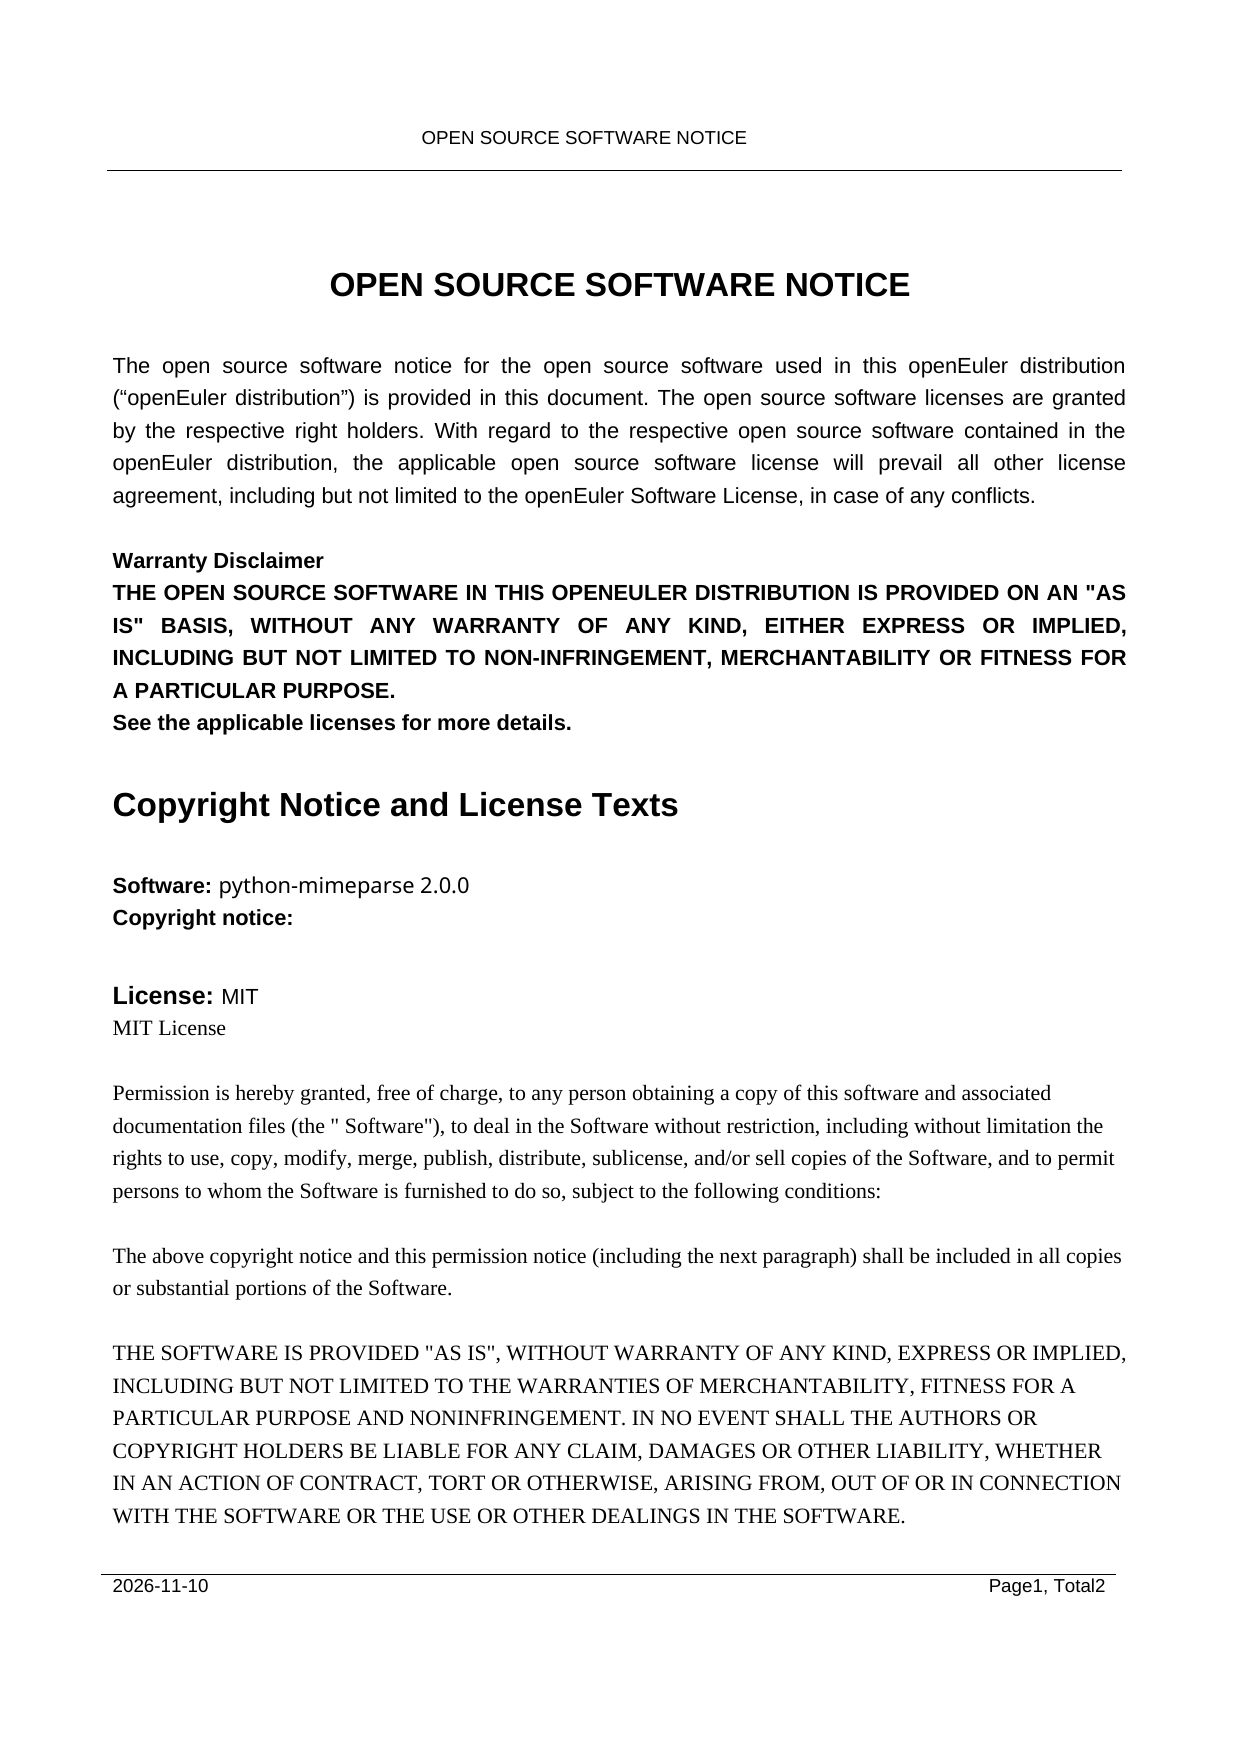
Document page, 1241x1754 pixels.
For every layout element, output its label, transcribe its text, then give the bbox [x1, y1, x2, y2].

text Copyright Notice and License Texts [112, 771, 1128, 836]
text Copyright notice: [112, 901, 1128, 934]
text OPEN SOURCE SOFTWARE NOTICE [112, 251, 1128, 316]
text Warranty Disclaimer [112, 544, 1128, 576]
text The open source software notice for the open source software used in this openEuler distribution (“openEuler distribution”) is provided in this document. The open source software licenses are granted by the respective right holders. With regard to the respective open source software contained in the openEuler distribution, the applicable open source software license will prevail all other license agreement, including but not limited to the openEuler Software License, in case of any conflicts. [112, 349, 1128, 511]
text License: MIT [112, 979, 1128, 1012]
title Software: python-mimeparse 2.0.0 [112, 869, 1128, 901]
text THE OPEN SOURCE SOFTWARE IN THIS OPENEULER DISTRIBUTION IS PROVIDED ON AN "AS IS" BASIS, WITHOUT ANY WARRANTY OF ANY KIND, EITHER EXPRESS OR IMPLIED, INCLUDING BUT NOT LIMITED TO NON-INFRINGEMENT, MERCHANTABILITY OR FITNESS FOR A PARTICULAR PURPOSE. See the applicable licenses for more details. [112, 576, 1128, 739]
text MIT License Permission is hereby granted, free of charge, to any person obtaining a copy of this software and associated documentation files (the " Software"), to deal in the Software without restriction, including without limitation the rights to use, copy, modify, merge, publish, distribute, sublicense, and/or sell copies of the Software, and to permit persons to whom the Software is furnished to do so, subject to the following conditions: The above copyright notice and this permission notice (including the next paragraph) shall be included in all copies or substantial portions of the Software. THE SOFTWARE IS PROVIDED "AS IS", WITHOUT WARRANTY OF ANY KIND, EXPRESS OR IMPLIED, INCLUDING BUT NOT LIMITED TO THE WARRANTIES OF MERCHANTABILITY, FITNESS FOR A PARTICULAR PURPOSE AND NONINFRINGEMENT. IN NO EVENT SHALL THE AUTHORS OR COPYRIGHT HOLDERS BE LIABLE FOR ANY CLAIM, DAMAGES OR OTHER LIABILITY, WHETHER IN AN ACTION OF CONTRACT, TORT OR OTHERWISE, ARISING FROM, OUT OF OR IN CONNECTION WITH THE SOFTWARE OR THE USE OR OTHER DEALINGS IN THE SOFTWARE. [112, 1012, 1128, 1564]
